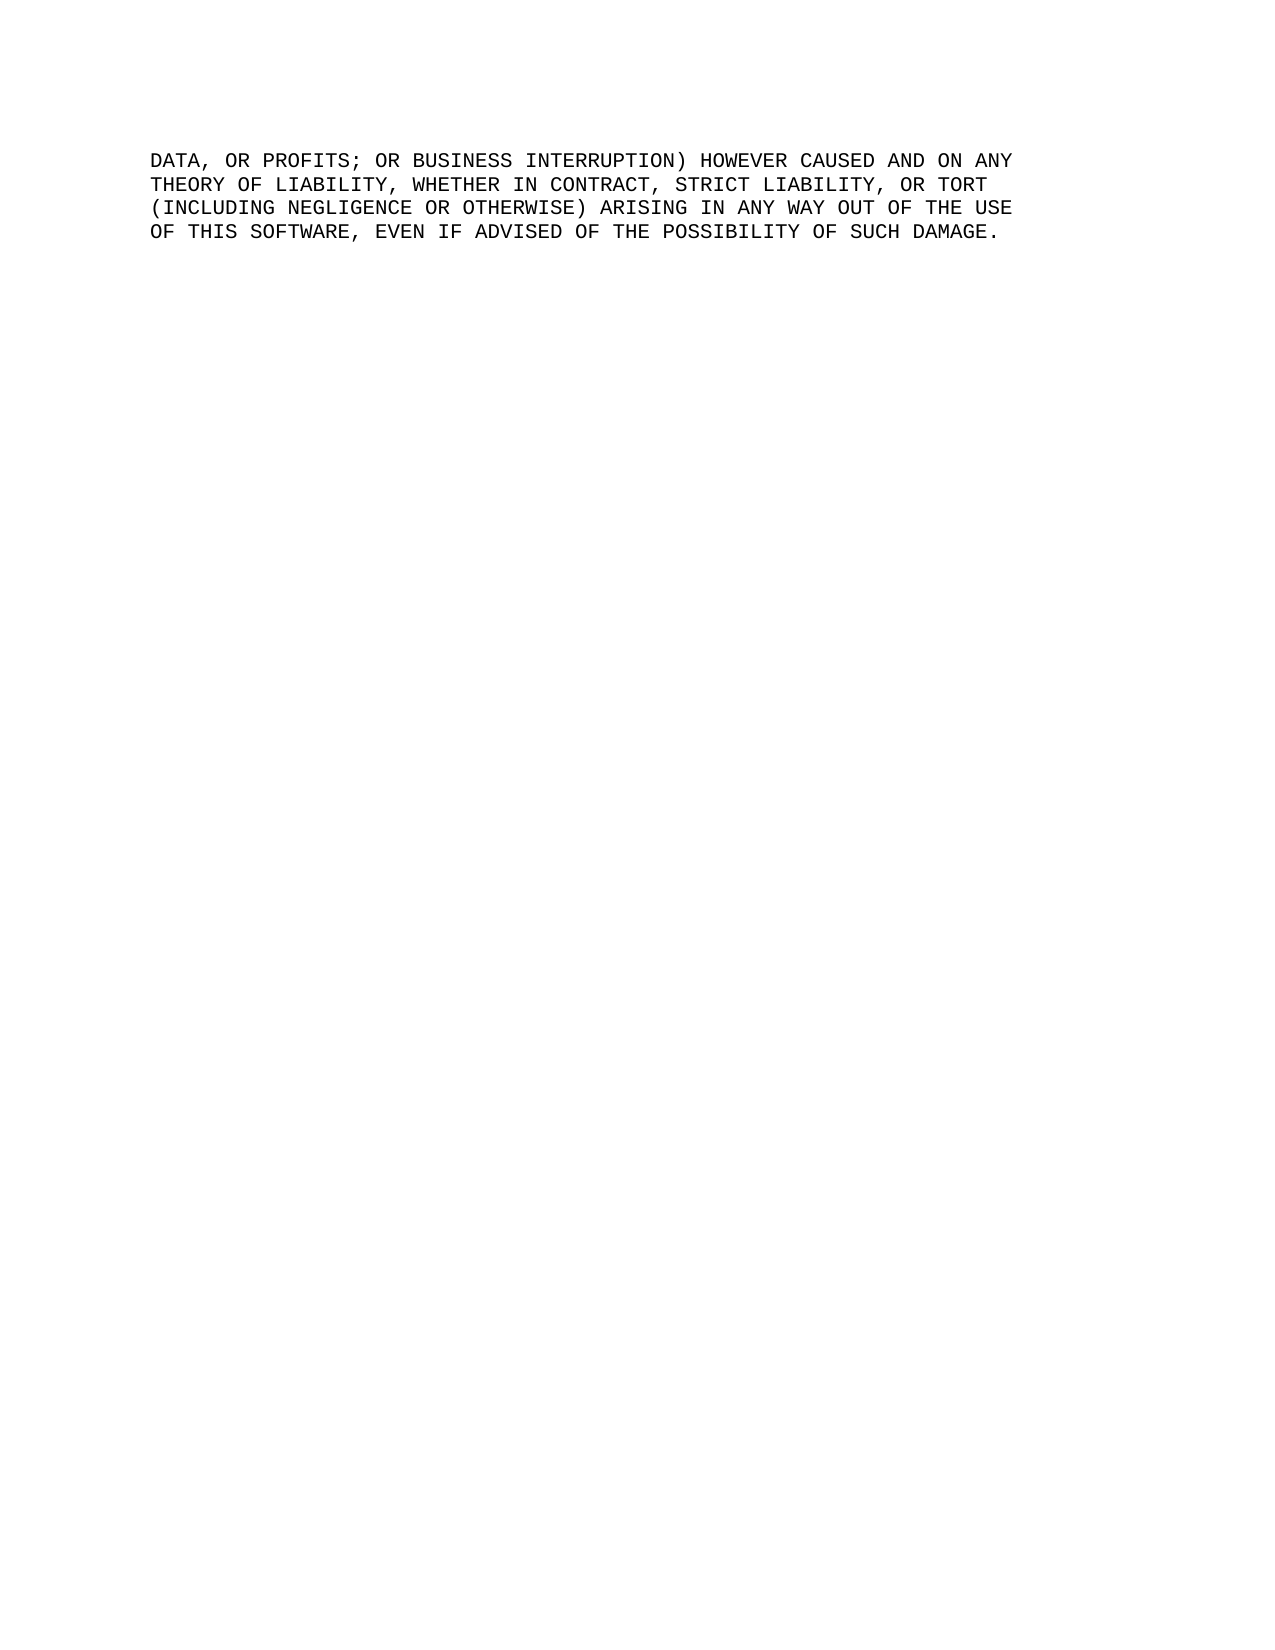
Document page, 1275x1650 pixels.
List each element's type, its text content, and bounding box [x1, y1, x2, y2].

text THEORY OF LIABILITY, WHETHER IN CONTRACT, STRICT LIABILITY, OR TORT [150, 174, 1125, 197]
text (INCLUDING NEGLIGENCE OR OTHERWISE) ARISING IN ANY WAY OUT OF THE USE [150, 197, 1125, 221]
text OF THIS SOFTWARE, EVEN IF ADVISED OF THE POSSIBILITY OF SUCH DAMAGE. [150, 221, 1125, 244]
text DATA, OR PROFITS; OR BUSINESS INTERRUPTION) HOWEVER CAUSED AND ON ANY [150, 150, 1125, 174]
